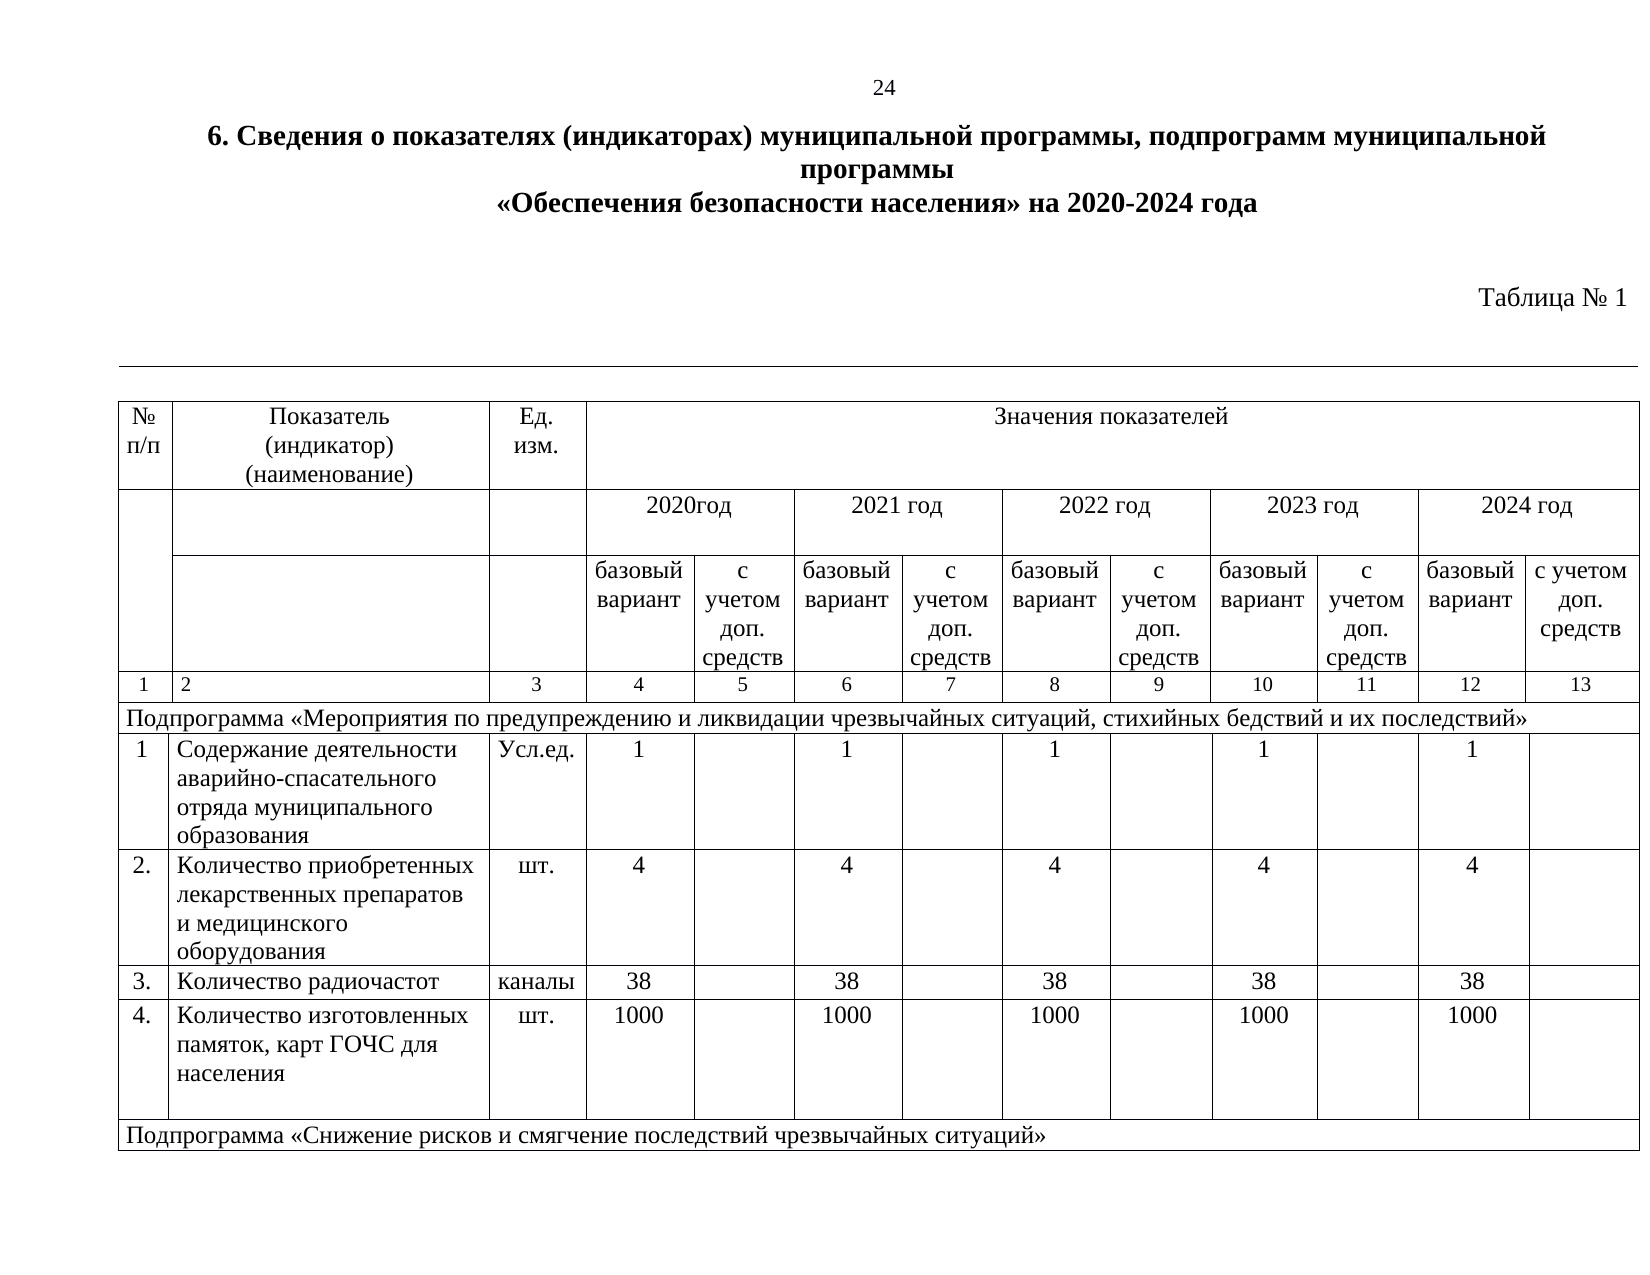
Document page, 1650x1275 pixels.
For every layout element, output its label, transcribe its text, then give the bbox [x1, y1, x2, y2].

table_cell [1530, 734, 1639, 849]
table_cell 3. [119, 966, 168, 999]
table_cell 38 [1419, 966, 1529, 999]
table_cell [695, 1000, 794, 1119]
table_cell [1530, 966, 1639, 999]
table_cell 6 [795, 672, 902, 702]
table_cell [1318, 734, 1418, 849]
table_cell [118, 366, 1639, 401]
table_cell Ед. изм. [490, 402, 586, 489]
table_cell 2021 год [795, 490, 1002, 554]
table_cell [903, 850, 1002, 965]
table_cell [1318, 850, 1418, 965]
table_cell [1111, 966, 1212, 999]
table_cell 1 [1213, 734, 1317, 849]
table_cell Подпрограмма «Снижение рисков и смягчение последствий чрезвычайных ситуаций» [119, 1120, 1639, 1150]
table_cell 10 [1211, 672, 1317, 702]
table_cell [1530, 1000, 1639, 1119]
table_cell 7 [903, 672, 1002, 702]
table_cell [173, 556, 489, 671]
table_cell 2023 год [1211, 490, 1418, 554]
table_cell 1 [795, 734, 902, 849]
table_cell 3 [490, 672, 586, 702]
table_cell 1000 [795, 1000, 902, 1119]
table_cell [1111, 734, 1212, 849]
table_cell 1 [119, 672, 172, 702]
table_cell каналы [490, 966, 586, 999]
table_cell [119, 490, 172, 671]
table_cell базовый вариант [1211, 556, 1317, 671]
table_cell 4 [1213, 850, 1317, 965]
table_cell шт. [490, 850, 586, 965]
table_cell 11 [1318, 672, 1418, 702]
table_cell 2020год [587, 490, 794, 554]
table_cell Подпрограмма «Мероприятия по предупреждению и ликвидации чрезвычайных ситуаций, стихийных бедствий и их последствий» [119, 703, 1639, 733]
table_cell с учетом доп. средств [903, 556, 1002, 671]
table_cell с учетом доп. средств [695, 556, 794, 671]
table_cell [695, 850, 794, 965]
table_cell с учетом доп. средств [1526, 556, 1639, 671]
table_cell 4 [587, 850, 694, 965]
table_cell базовый вариант [1419, 556, 1525, 671]
table_cell 4 [587, 672, 694, 702]
table_cell 1000 [1419, 1000, 1529, 1119]
table_cell 12 [1419, 672, 1525, 702]
table_cell 1000 [1213, 1000, 1317, 1119]
table_cell 4 [795, 850, 902, 965]
table_cell [695, 966, 794, 999]
table_cell шт. [490, 1000, 586, 1119]
table_cell с учетом доп. средств [1318, 556, 1418, 671]
table_cell [1111, 1000, 1212, 1119]
table_cell 38 [1213, 966, 1317, 999]
table_cell 38 [795, 966, 902, 999]
table_cell базовый вариант [587, 556, 694, 671]
table_cell 1 [587, 734, 694, 849]
table_cell 4. [119, 1000, 168, 1119]
table_cell [490, 556, 586, 671]
table_cell [173, 490, 489, 554]
table_cell 9 [1111, 672, 1210, 702]
table_cell 8 [1003, 672, 1110, 702]
table_cell 1 [119, 734, 168, 849]
table_cell [903, 734, 1002, 849]
table_cell базовый вариант [795, 556, 902, 671]
table_cell Количество приобретенных лекарственных препаратов и медицинского оборудования [169, 850, 489, 965]
table_cell Количество изготовленных памяток, карт ГОЧС для населения [169, 1000, 489, 1119]
table_cell с учетом доп. средств [1111, 556, 1210, 671]
table_cell Усл.ед. [490, 734, 586, 849]
table_cell [490, 490, 586, 554]
table_cell [1111, 850, 1212, 965]
table_cell 38 [1003, 966, 1110, 999]
table_cell 4 [1003, 850, 1110, 965]
table_cell Показатель (индикатор) (наименование) [173, 402, 489, 489]
table_cell [695, 734, 794, 849]
table_cell [903, 966, 1002, 999]
table_cell 2022 год [1003, 490, 1210, 554]
table_cell [903, 1000, 1002, 1119]
table_cell № п/п [119, 402, 172, 489]
table_cell [1318, 966, 1418, 999]
table_cell 1000 [587, 1000, 694, 1119]
table_cell Содержание деятельности аварийно-спасательного отряда муниципального образования [169, 734, 489, 849]
table_cell 2024 год [1419, 490, 1639, 554]
table_header 6. Сведения о показателях (индикаторах) муниципальной программы, подпрограмм муниципальной программы «Обеспечения безопасности населения» на 2020-2024 года Таблица № 1 [118, 118, 1639, 366]
table_cell [1318, 1000, 1418, 1119]
table_cell 38 [587, 966, 694, 999]
table_cell 1000 [1003, 1000, 1110, 1119]
table_cell 13 [1526, 672, 1639, 702]
table_cell [1530, 850, 1639, 965]
table_cell Количество радиочастот [169, 966, 489, 999]
table_cell 2. [119, 850, 168, 965]
table_cell 5 [695, 672, 794, 702]
table_cell базовый вариант [1003, 556, 1110, 671]
table_cell 1 [1003, 734, 1110, 849]
table_cell 1 [1419, 734, 1529, 849]
table_cell 4 [1419, 850, 1529, 965]
table_cell 2 [173, 672, 489, 702]
table_cell Значения показателей [587, 402, 1639, 489]
